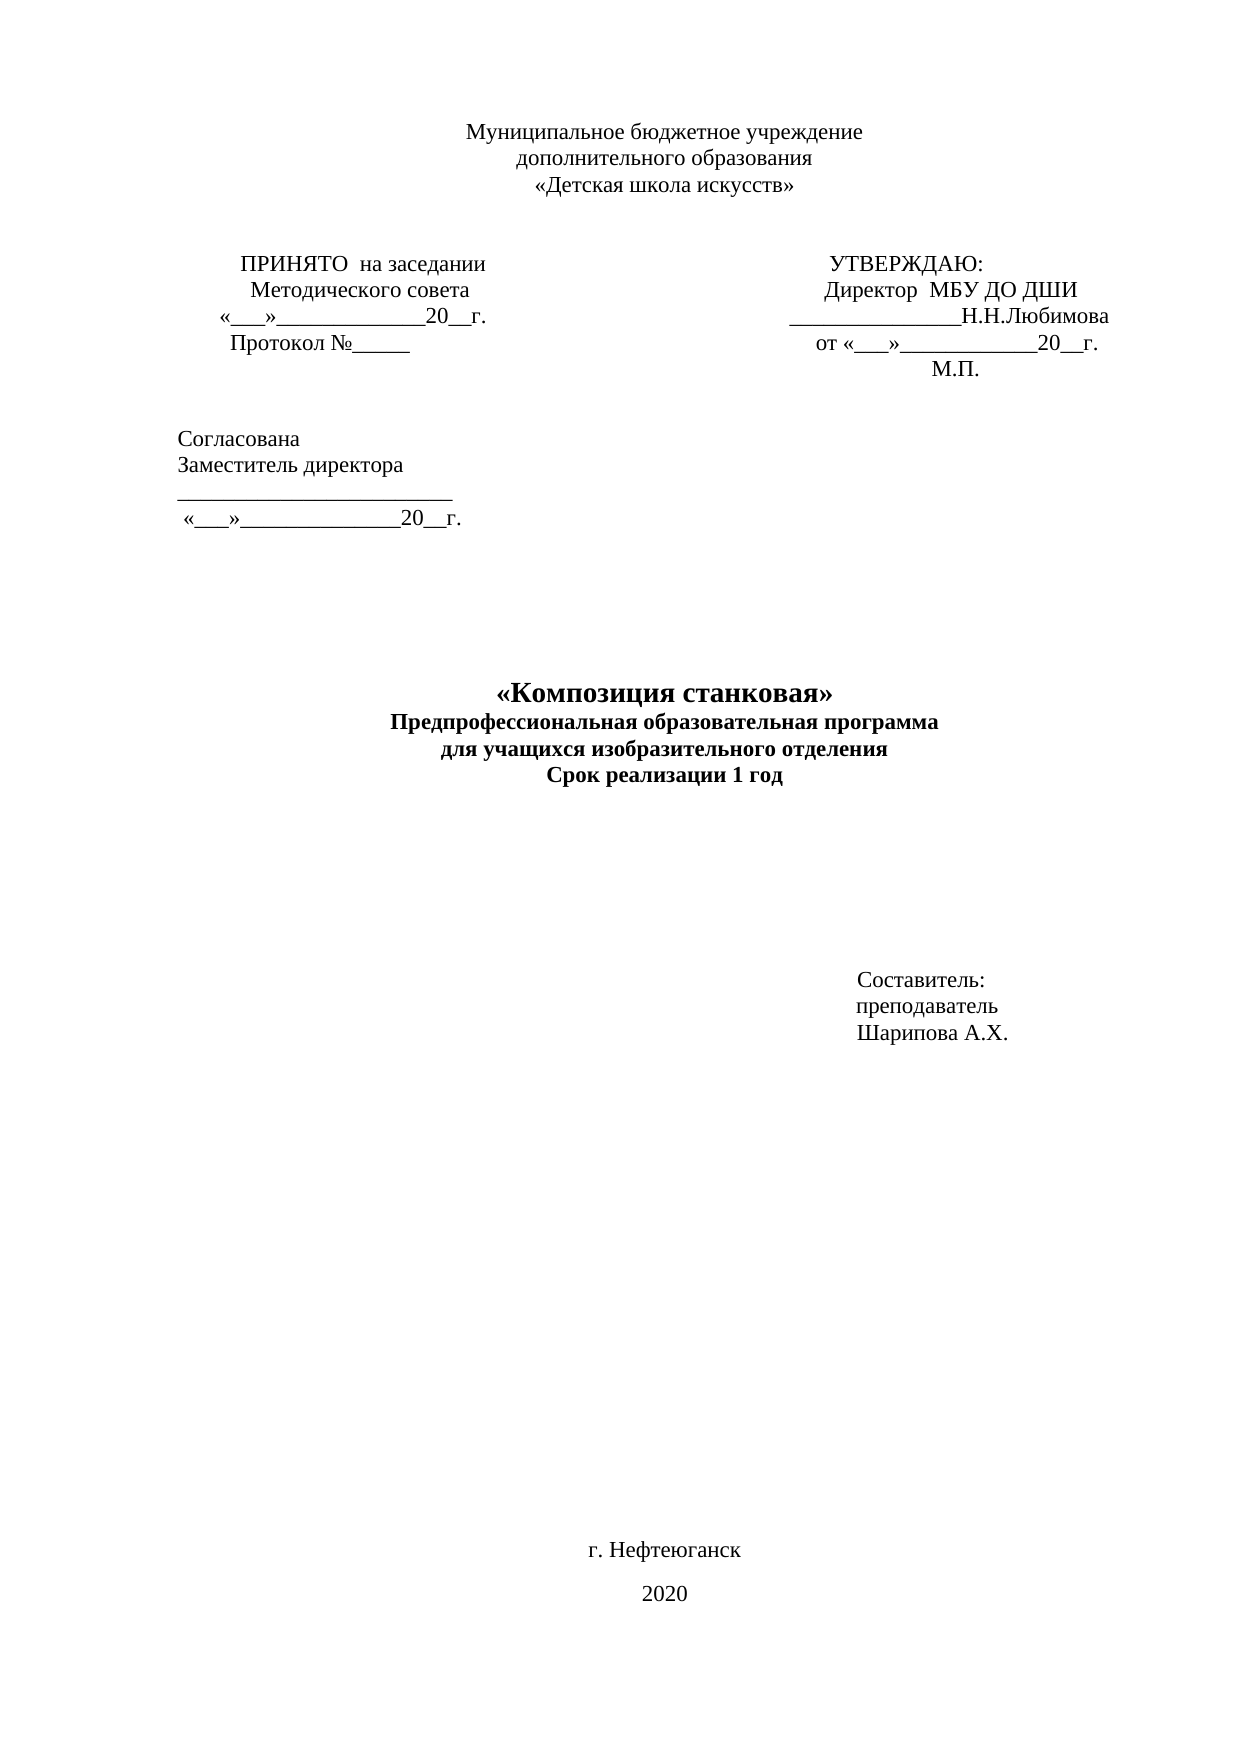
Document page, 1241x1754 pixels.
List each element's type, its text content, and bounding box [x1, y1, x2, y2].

text ПРИНЯТО на заседании УТВЕРЖДАЮ: [177, 250, 1152, 276]
text Согласована [177, 425, 1152, 451]
text ________________________ [177, 477, 1152, 504]
text Протокол №_____ от «___»____________20__г. [177, 329, 1152, 355]
text Заместитель директора [177, 451, 1152, 477]
text г. Нефтеюганск [177, 1536, 1152, 1562]
text для учащихся изобразительного отделения [177, 735, 1152, 761]
text Срок реализации 1 год [177, 761, 1152, 787]
text «___»______________20__г. [177, 504, 1152, 530]
text Составитель: [177, 966, 1152, 993]
text М.П. [177, 355, 1152, 382]
text преподаватель [177, 993, 1152, 1019]
text Предпрофессиональная образовательная программа [177, 708, 1152, 735]
text Шарипова А.Х. [177, 1019, 1152, 1045]
text «Композиция станковая» [177, 675, 1152, 708]
text «___»_____________20__г. _______________Н.Н.Любимова [177, 303, 1152, 329]
text дополнительного образования [177, 144, 1152, 171]
text Муниципальное бюджетное учреждение [177, 118, 1152, 144]
text 2020 [177, 1580, 1152, 1606]
text Методического совета Директор МБУ ДО ДШИ [177, 276, 1152, 303]
text «Детская школа искусств» [177, 171, 1152, 197]
